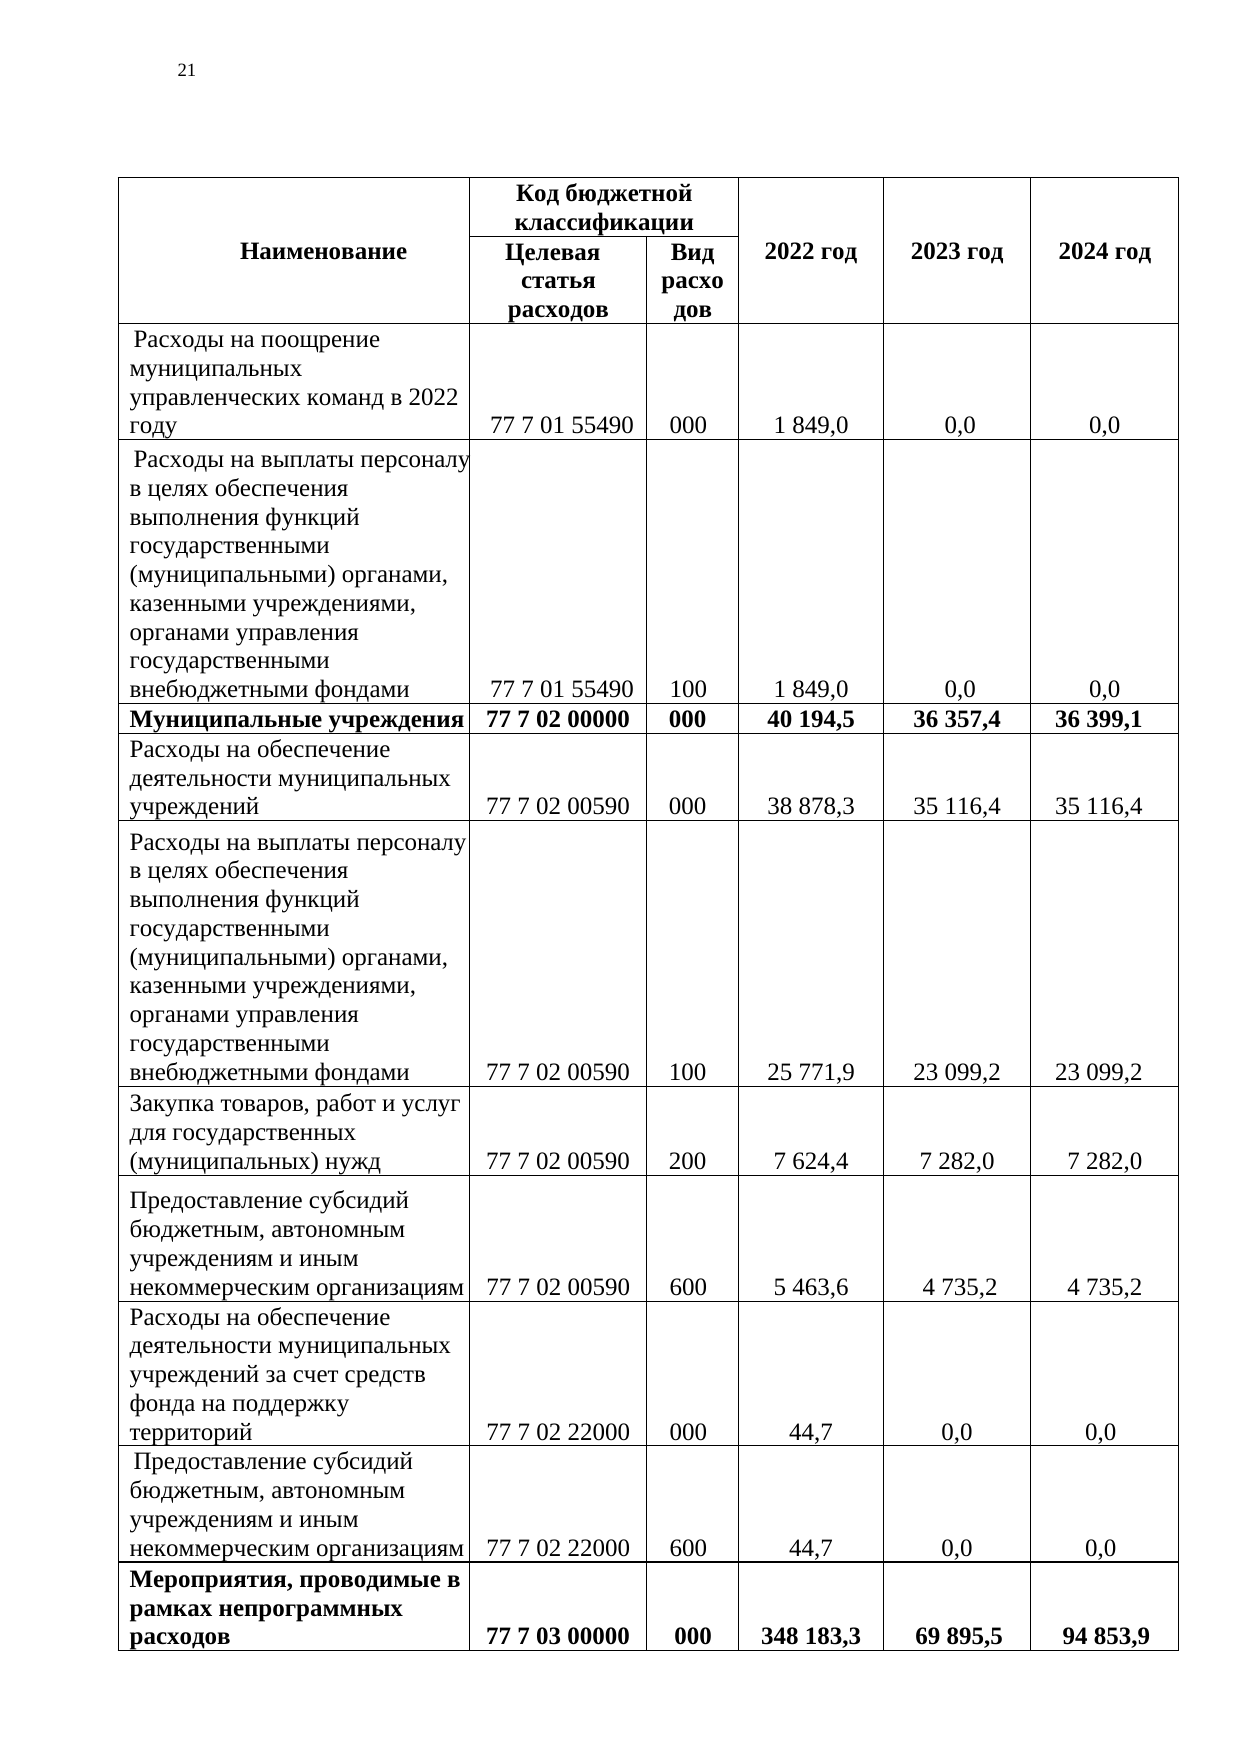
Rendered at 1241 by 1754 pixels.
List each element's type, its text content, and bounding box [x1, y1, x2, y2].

table_cell Расходы на обеспечение деятельности муниципальных учреждений [119, 734, 469, 820]
table_cell 77 7 02 22000 [470, 1446, 646, 1561]
table_cell Расходы на поощрение муниципальных управленческих команд в 2022 году [119, 324, 469, 439]
table_cell 23 099,2 [1031, 821, 1178, 1086]
table_cell 77 7 02 00590 [470, 1087, 646, 1174]
table_cell 77 7 03 00000 [470, 1563, 646, 1650]
table_cell 40 194,5 [739, 704, 883, 733]
table_cell 0,0 [1031, 1446, 1178, 1561]
table_header 2022 год [739, 178, 883, 323]
table_cell 36 399,1 [1031, 704, 1178, 733]
table_cell 0,0 [884, 1302, 1030, 1445]
table_cell 77 7 02 00590 [470, 734, 646, 820]
table_cell 100 [647, 821, 738, 1086]
table_cell 7 624,4 [739, 1087, 883, 1174]
table_cell 77 7 02 00590 [470, 821, 646, 1086]
table_cell Закупка товаров, работ и услуг для государственных (муниципальных) нужд [119, 1087, 469, 1174]
table_cell 94 853,9 [1031, 1563, 1178, 1650]
table_cell 77 7 01 55490 [470, 324, 646, 439]
table_cell 200 [647, 1087, 738, 1174]
table_cell 36 357,4 [884, 704, 1030, 733]
table_cell Предоставление субсидий бюджетным, автономным учреждениям и иным некоммерческим организациям [119, 1446, 469, 1561]
table_cell 38 878,3 [739, 734, 883, 820]
table_cell 1 849,0 [739, 440, 883, 703]
table_cell 77 7 02 00590 [470, 1176, 646, 1301]
table_cell Муниципальные учреждения [119, 704, 469, 733]
table_cell 0,0 [1031, 440, 1178, 703]
table_cell 000 [647, 324, 738, 439]
table_cell 4 735,2 [1031, 1176, 1178, 1301]
table_cell 0,0 [884, 324, 1030, 439]
table_cell 100 [647, 440, 738, 703]
table_cell 77 7 01 55490 [470, 440, 646, 703]
table_cell 000 [647, 704, 738, 733]
table_cell 000 [647, 1302, 738, 1445]
table_cell Вид расходов [647, 237, 738, 323]
table_cell 7 282,0 [1031, 1087, 1178, 1174]
table_cell 1 849,0 [739, 324, 883, 439]
table_cell 000 [647, 734, 738, 820]
table_cell 0,0 [1031, 1302, 1178, 1445]
table_cell 600 [647, 1446, 738, 1561]
table_cell 0,0 [884, 1446, 1030, 1561]
table_cell 35 116,4 [1031, 734, 1178, 820]
table_cell 44,7 [739, 1302, 883, 1445]
table_cell Предоставление субсидий бюджетным, автономным учреждениям и иным некоммерческим организациям [119, 1176, 469, 1301]
table_header 2023 год [884, 178, 1030, 323]
table_cell 4 735,2 [884, 1176, 1030, 1301]
table_header Наименование [119, 178, 469, 323]
table_cell Целевая статья расходов [470, 237, 646, 323]
table_header Код бюджетной классификации [470, 178, 738, 236]
table_cell 25 771,9 [739, 821, 883, 1086]
table_cell 600 [647, 1176, 738, 1301]
table_cell 0,0 [884, 440, 1030, 703]
table_cell 69 895,5 [884, 1563, 1030, 1650]
table_cell 35 116,4 [884, 734, 1030, 820]
table_cell 23 099,2 [884, 821, 1030, 1086]
table_cell 5 463,6 [739, 1176, 883, 1301]
table_cell 348 183,3 [739, 1563, 883, 1650]
table_cell 0,0 [1031, 324, 1178, 439]
table_header 2024 год [1031, 178, 1178, 323]
table_cell 44,7 [739, 1446, 883, 1561]
table_cell 77 7 02 22000 [470, 1302, 646, 1445]
table_cell Расходы на обеспечение деятельности муниципальных учреждений за счет средств фонда на поддержку территорий [119, 1302, 469, 1445]
table_cell 77 7 02 00000 [470, 704, 646, 733]
table_cell 000 [647, 1563, 738, 1650]
table_cell 7 282,0 [884, 1087, 1030, 1174]
table_cell Мероприятия, проводимые в рамках непрограммных расходов [119, 1563, 469, 1650]
